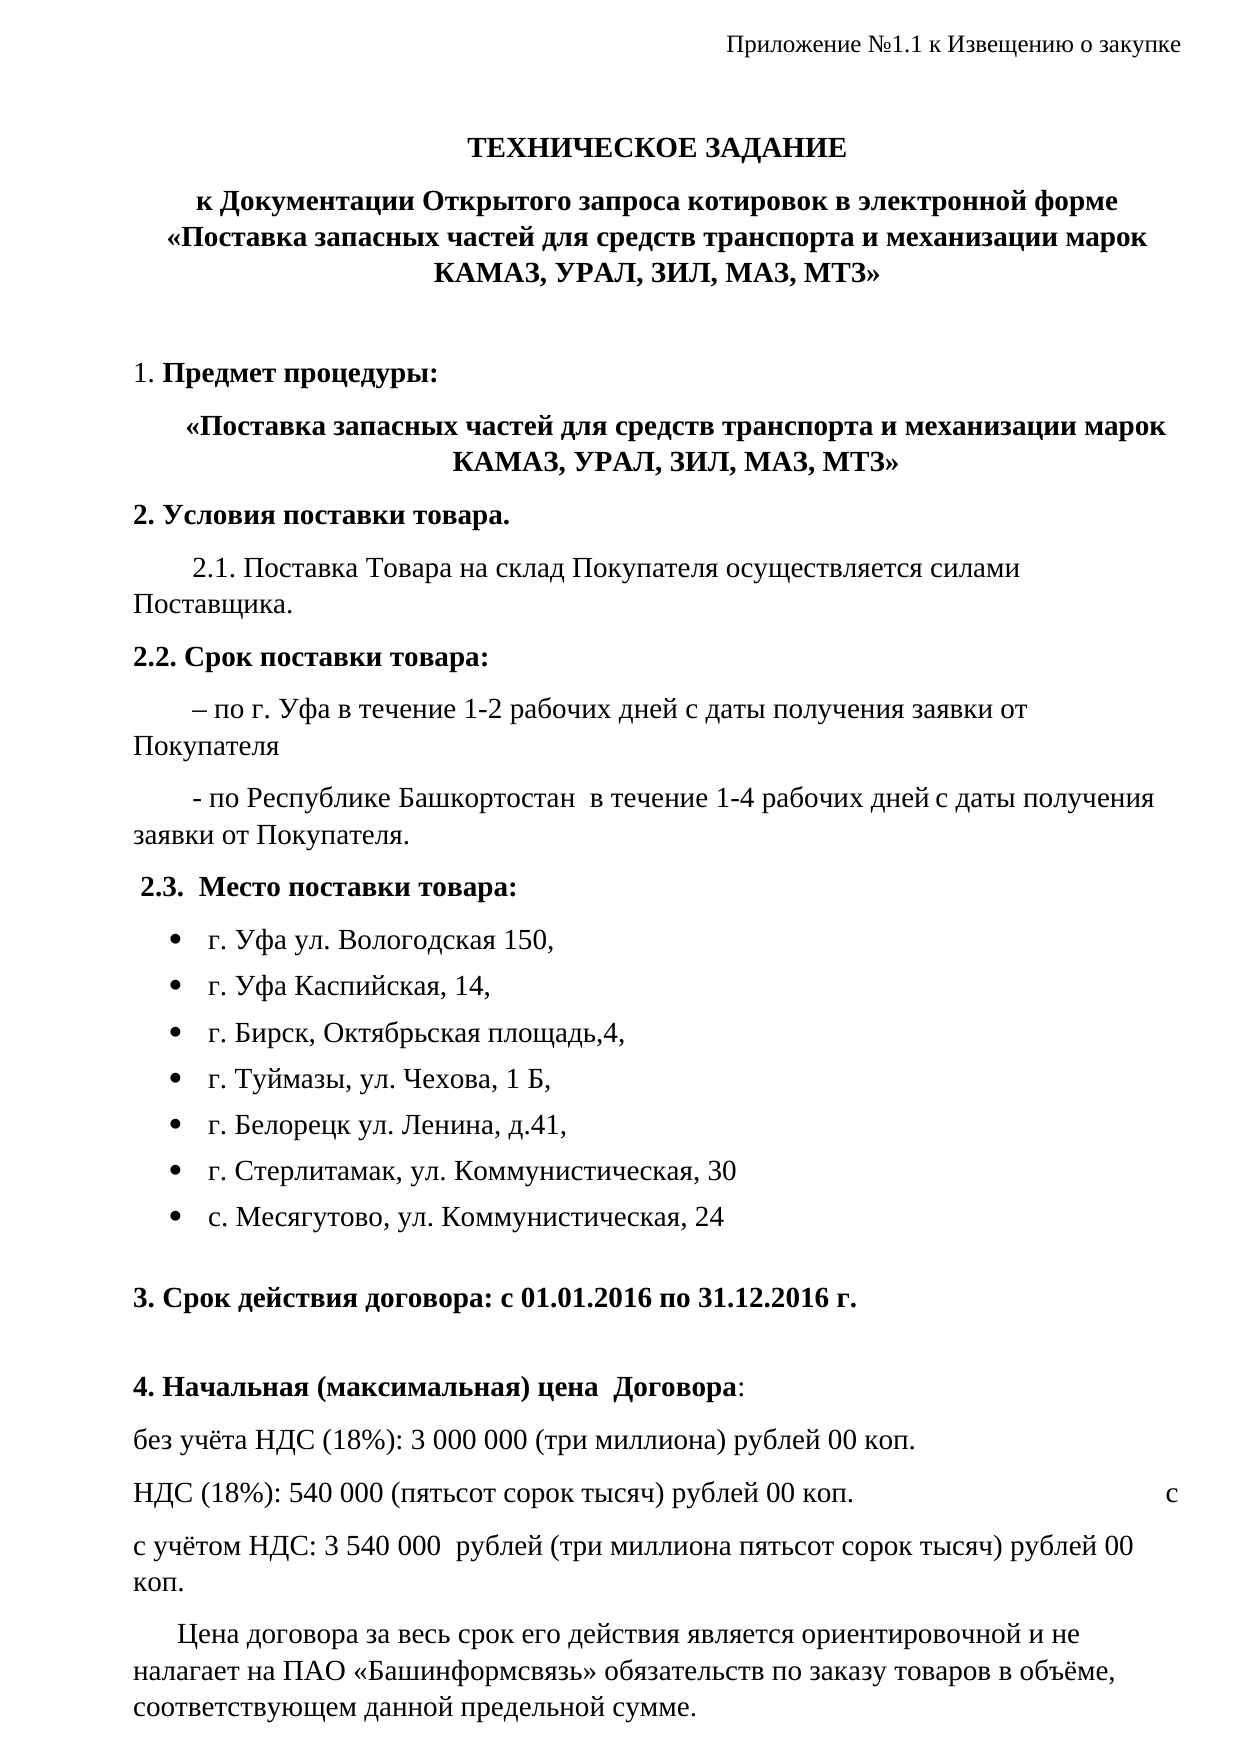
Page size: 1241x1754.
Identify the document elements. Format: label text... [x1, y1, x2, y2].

text - по Республике Башкортостан в течение 1-4 рабочих дней с даты получения заявки от Покупателя. [133, 781, 1181, 850]
text ТЕХНИЧЕСКОЕ ЗАДАНИЕ [133, 130, 1181, 164]
list г. Уфа Каспийская, 14, [170, 968, 1181, 1002]
text 2.3. Место поставки товара: [133, 869, 1181, 903]
list г. Белорецк ул. Ленина, д.41, [170, 1107, 1181, 1141]
list г. Уфа ул. Вологодская 150, [170, 922, 1181, 956]
list г. Стерлитамак, ул. Коммунистическая, 30 [170, 1153, 1181, 1187]
text Цена договора за весь срок его действия является ориентировочной и не налагает на ПАО «Башинформсвязь» обязательств по заказу товаров в объёме, соответствующем данной предельной сумме. [133, 1617, 1181, 1722]
text Приложение №1.1 к Извещению о закупке [133, 29, 1181, 58]
text – по г. Уфа в течение 1-2 рабочих дней с даты получения заявки от Покупателя [133, 692, 1181, 761]
list с. Месягутово, ул. Коммунистическая, 24 [170, 1199, 1181, 1233]
text с учётом НДС: 3 540 000 рублей (три миллиона пятьсот сорок тысяч) рублей 00 коп. [133, 1528, 1181, 1597]
text НДС (18%): 540 000 (пятьсот сорок тысяч) рублей 00 коп. с [133, 1475, 1181, 1508]
text «Поставка запасных частей для средств транспорта и механизации марок КАМАЗ, УРАЛ, ЗИЛ, МАЗ, МТЗ» [170, 408, 1181, 478]
list г. Бирск, Октябрьская площадь,4, [170, 1015, 1181, 1048]
text 2.1. Поставка Товара на склад Покупателя осуществляется силами Поставщика. [133, 550, 1181, 619]
text 2.2. Срок поставки товара: [133, 639, 1181, 672]
list г. Туймазы, ул. Чехова, 1 Б, [170, 1061, 1181, 1094]
text без учёта НДС (18%): 3 000 000 (три миллиона) рублей 00 коп. [133, 1422, 1181, 1456]
text 4. Начальная (максимальная) цена Договора: [133, 1369, 1181, 1403]
text к Документации Открытого запроса котировок в электронной форме «Поставка запасных частей для средств транспорта и механизации марок КАМАЗ, УРАЛ, ЗИЛ, МАЗ, МТЗ» [133, 183, 1181, 289]
text 2. Условия поставки товара. [133, 497, 1181, 531]
text 3. Срок действия договора: с 01.01.2016 по 31.12.2016 г. [133, 1280, 1181, 1350]
list Предмет процедуры: [133, 355, 1181, 389]
